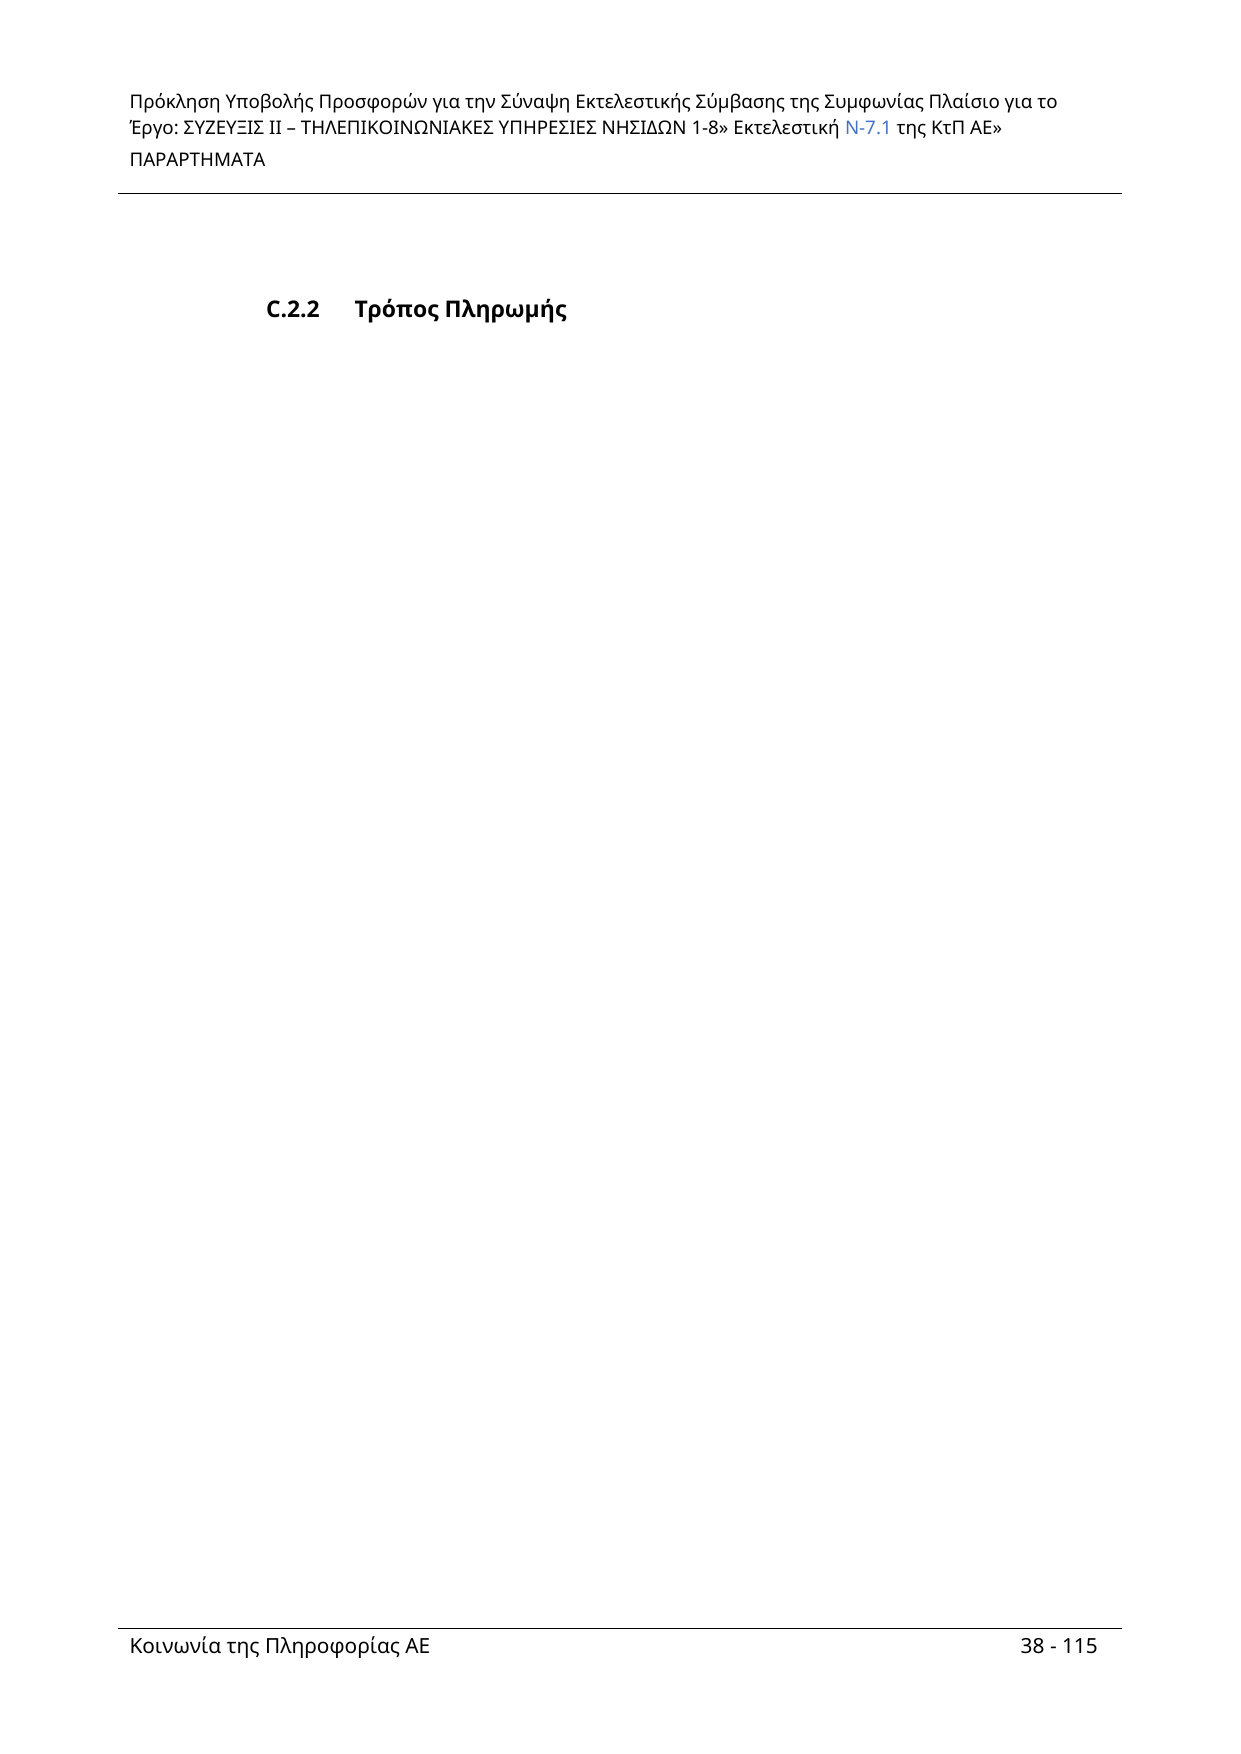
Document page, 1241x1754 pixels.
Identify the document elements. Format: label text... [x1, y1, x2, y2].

subtitle Τρόπος Πληρωμής [266, 293, 1122, 324]
